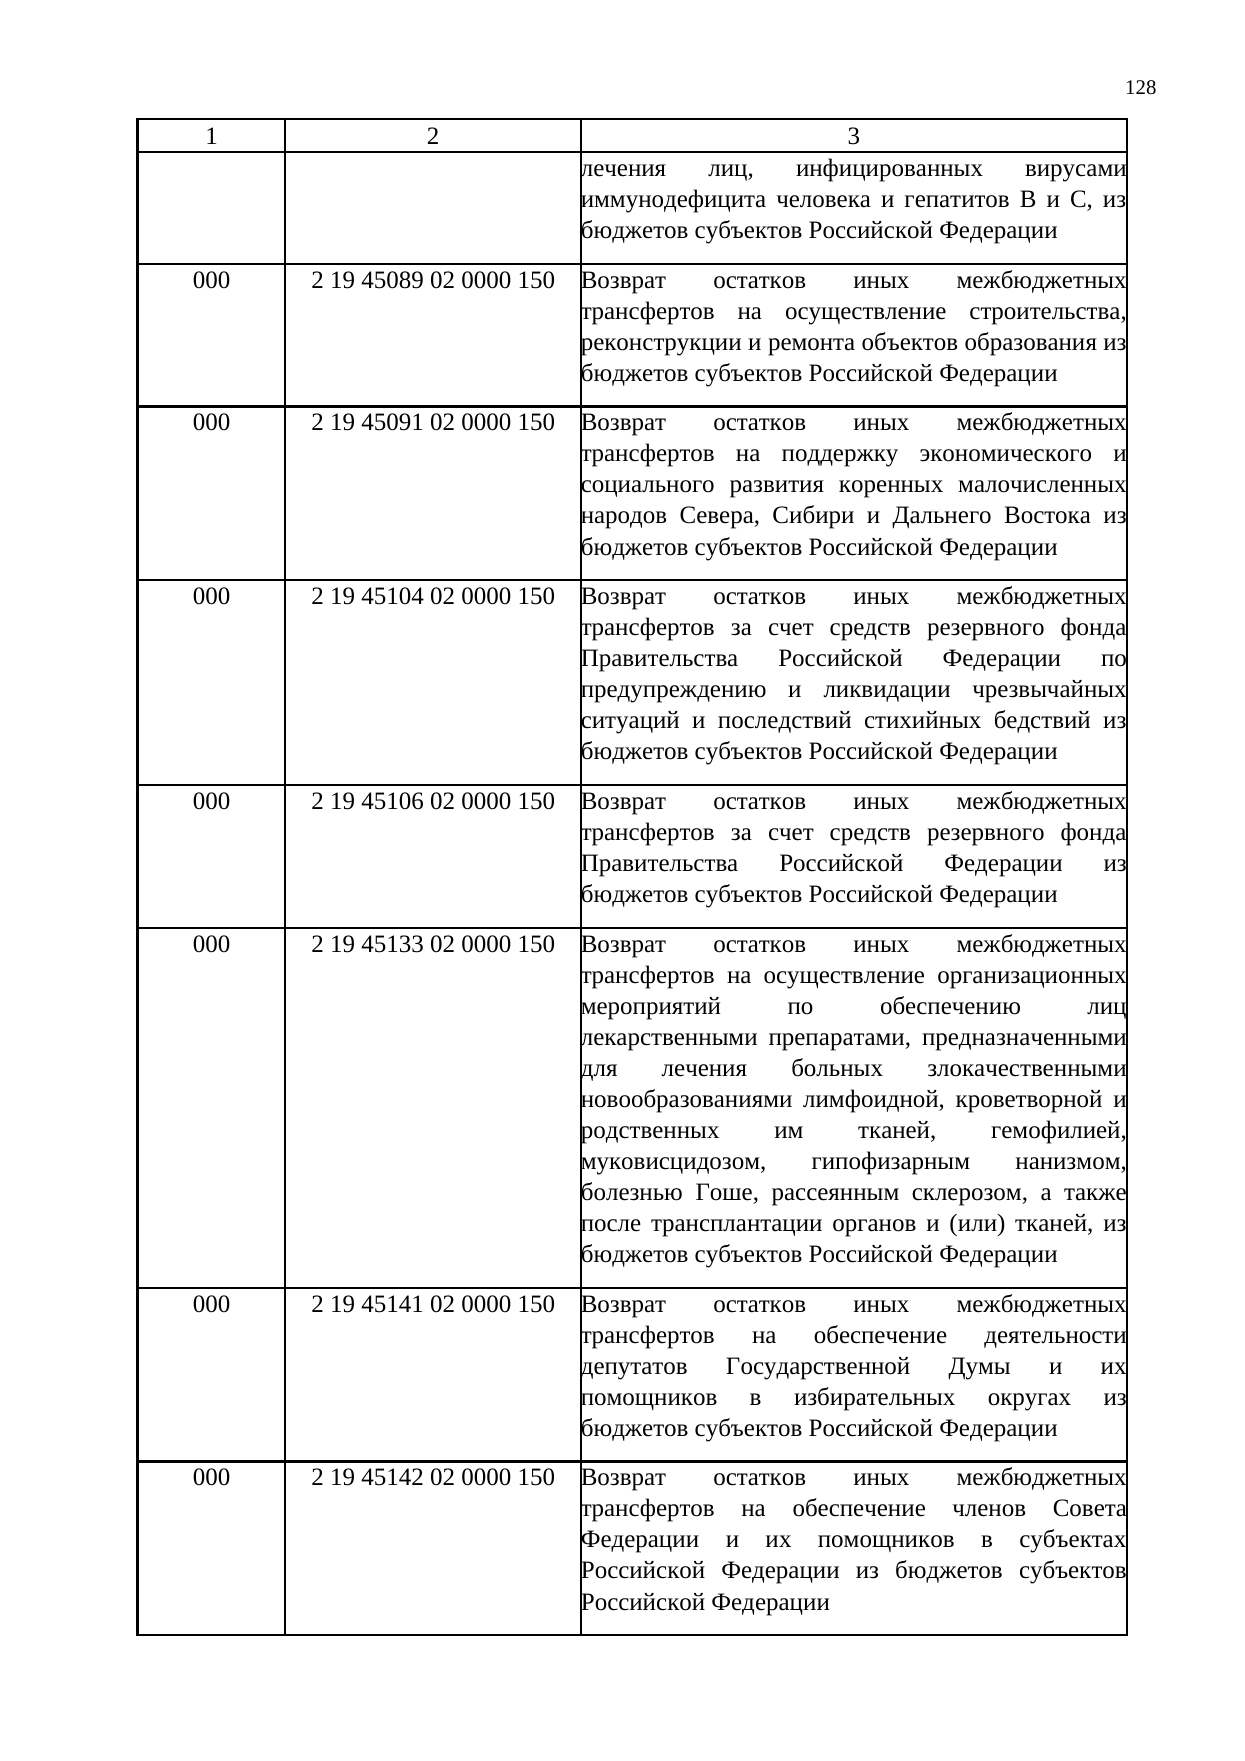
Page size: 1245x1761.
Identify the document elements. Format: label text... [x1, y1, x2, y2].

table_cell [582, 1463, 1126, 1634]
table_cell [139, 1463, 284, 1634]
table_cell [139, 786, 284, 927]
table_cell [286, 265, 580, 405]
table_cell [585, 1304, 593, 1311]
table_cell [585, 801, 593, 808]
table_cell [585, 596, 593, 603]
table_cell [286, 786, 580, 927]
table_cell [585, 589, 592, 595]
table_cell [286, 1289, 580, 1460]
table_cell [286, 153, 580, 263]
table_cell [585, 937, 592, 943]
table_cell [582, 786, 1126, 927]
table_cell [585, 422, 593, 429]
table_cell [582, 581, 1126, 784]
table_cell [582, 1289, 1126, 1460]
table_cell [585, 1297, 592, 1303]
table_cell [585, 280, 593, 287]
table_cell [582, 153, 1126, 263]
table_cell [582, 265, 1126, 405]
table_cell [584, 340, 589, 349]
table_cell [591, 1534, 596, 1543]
table_header 1 [139, 120, 284, 151]
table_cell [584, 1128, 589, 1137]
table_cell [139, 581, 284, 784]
table_header 2 [286, 120, 580, 151]
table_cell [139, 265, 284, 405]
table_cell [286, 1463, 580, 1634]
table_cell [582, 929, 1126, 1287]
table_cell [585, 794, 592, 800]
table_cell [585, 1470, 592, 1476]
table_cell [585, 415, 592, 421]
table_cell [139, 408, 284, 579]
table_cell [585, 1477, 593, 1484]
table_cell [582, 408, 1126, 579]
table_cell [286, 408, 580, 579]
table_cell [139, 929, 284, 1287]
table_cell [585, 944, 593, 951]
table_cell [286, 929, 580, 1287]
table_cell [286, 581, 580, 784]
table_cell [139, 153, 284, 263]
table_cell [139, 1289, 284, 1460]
table_header 3 [582, 120, 1126, 151]
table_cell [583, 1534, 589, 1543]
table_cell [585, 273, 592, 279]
